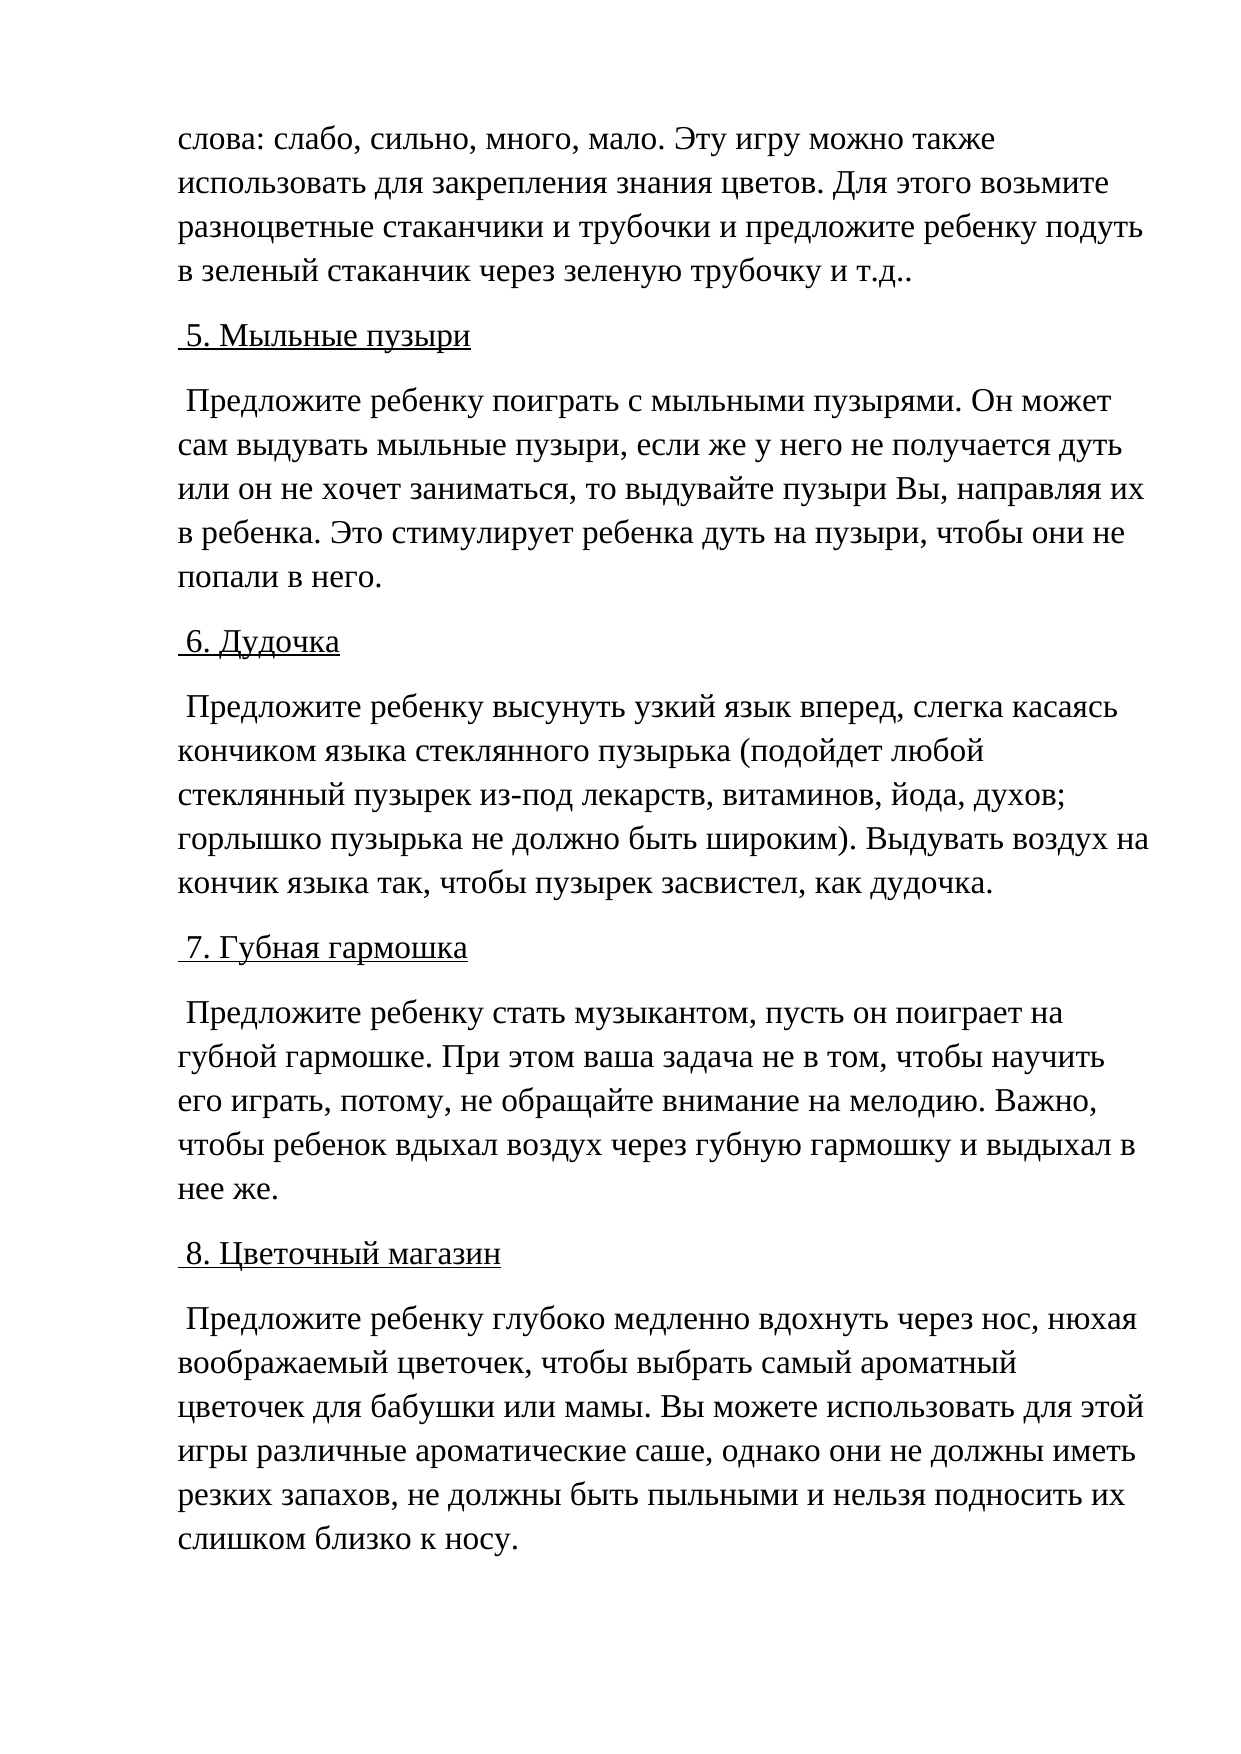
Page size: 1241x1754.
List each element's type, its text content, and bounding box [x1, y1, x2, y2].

text 6. Дудочка [177, 621, 1152, 659]
text 8. Цветочный магазин [177, 1233, 1152, 1272]
text Предложите ребенку поиграть с мыльными пузырями. Он может сам выдувать мыльные пузыри, если же у него не получается дуть или он не хочет заниматься, то выдувайте пузыри Вы, направляя их в ребенка. Это стимулирует ребенка дуть на пузыри, чтобы они не попали в него. [177, 380, 1152, 595]
text Предложите ребенку высунуть узкий язык вперед, слегка касаясь кончиком языка стеклянного пузырька (подойдет любой стеклянный пузырек из-под лекарств, витаминов, йода, духов; горлышко пузырька не должно быть широким). Выдувать воздух на кончик языка так, чтобы пузырек засвистел, как дудочка. [177, 686, 1152, 901]
text Предложите ребенку стать музыкантом, пусть он поиграет на губной гармошке. При этом ваша задача не в том, чтобы научить его играть, потому, не обращайте внимание на мелодию. Важно, чтобы ребенок вдыхал воздух через губную гармошку и выдыхал в нее же. [177, 992, 1152, 1207]
text Предложите ребенку глубоко медленно вдохнуть через нос, нюхая воображаемый цветочек, чтобы выбрать самый ароматный цветочек для бабушки или мамы. Вы можете использовать для этой игры различные ароматические саше, однако они не должны иметь резких запахов, не должны быть пыльными и нельзя подносить их слишком близко к носу. [177, 1298, 1152, 1557]
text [177, 118, 1152, 289]
text 7. Губная гармошка [177, 927, 1152, 966]
text 5. Мыльные пузыри [177, 315, 1152, 353]
